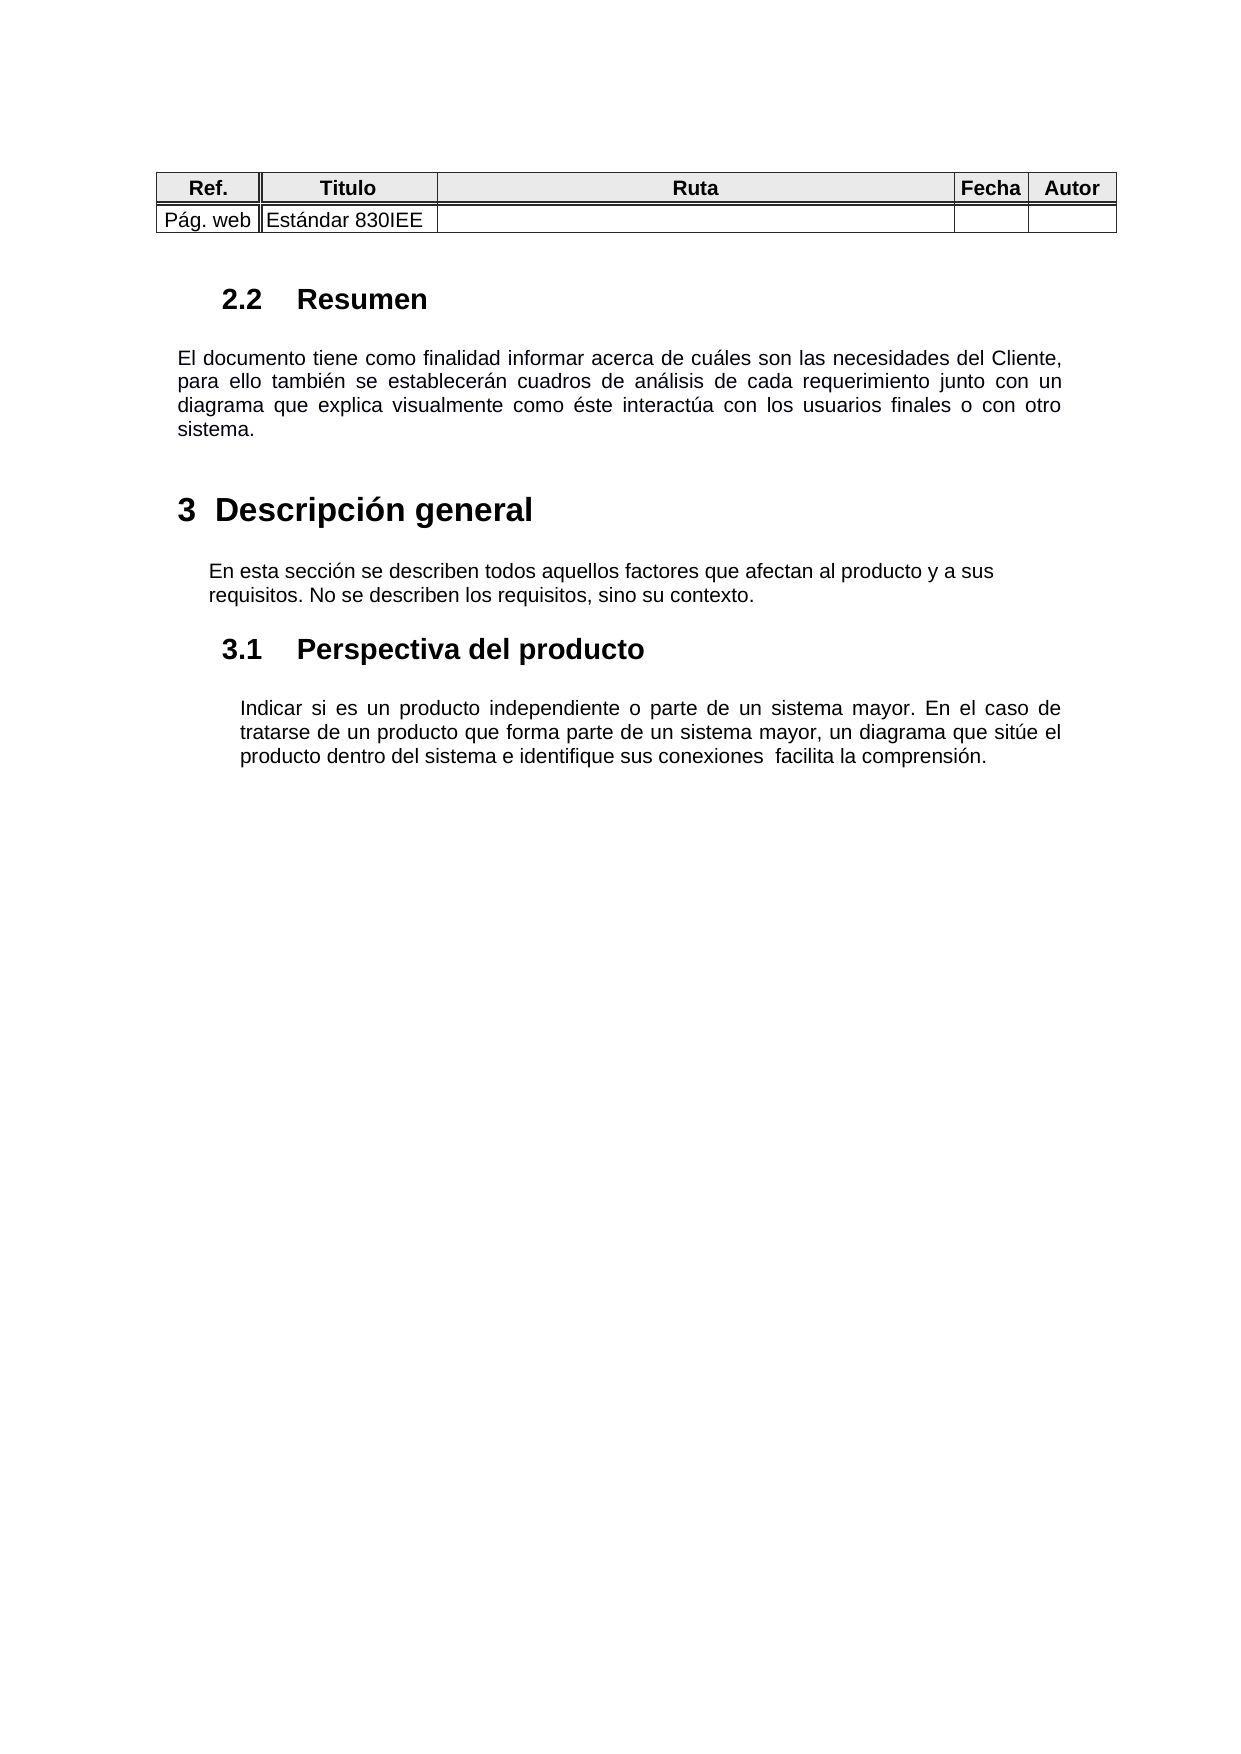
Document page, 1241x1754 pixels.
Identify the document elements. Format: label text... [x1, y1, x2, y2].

text Indicar si es un producto independiente o parte de un sistema mayor. En el caso de tratarse de un producto que forma parte de un sistema mayor, un diagrama que sitúe el producto dentro del sistema e identifique sus conexiones facilita la comprensión. [240, 696, 1063, 767]
list Descripción general [177, 490, 1063, 529]
list Resumen [222, 282, 1063, 315]
text En esta sección se describen todos aquellos factores que afectan al producto y a sus requisitos. No se describen los requisitos, sino su contexto. [208, 559, 1063, 607]
list Perspectiva del producto [222, 632, 1063, 665]
table_header Ruta [438, 173, 954, 201]
text El documento tiene como finalidad informar acerca de cuáles son las necesidades del Cliente, para ello también se establecerán cuadros de análisis de cada requerimiento junto con un diagrama que explica visualmente como éste interactúa con los usuarios finales o con otro sistema. [177, 345, 1063, 441]
table_header Fecha [955, 173, 1028, 201]
table_header Titulo [263, 173, 437, 201]
table_cell [955, 206, 1028, 232]
table_cell [438, 206, 954, 232]
table_header Autor [1029, 173, 1116, 201]
table_header Ref. [157, 173, 258, 201]
table_cell Estándar 830IEE [263, 206, 437, 232]
table_cell [1029, 206, 1116, 232]
table_cell Pág. web [157, 206, 258, 232]
